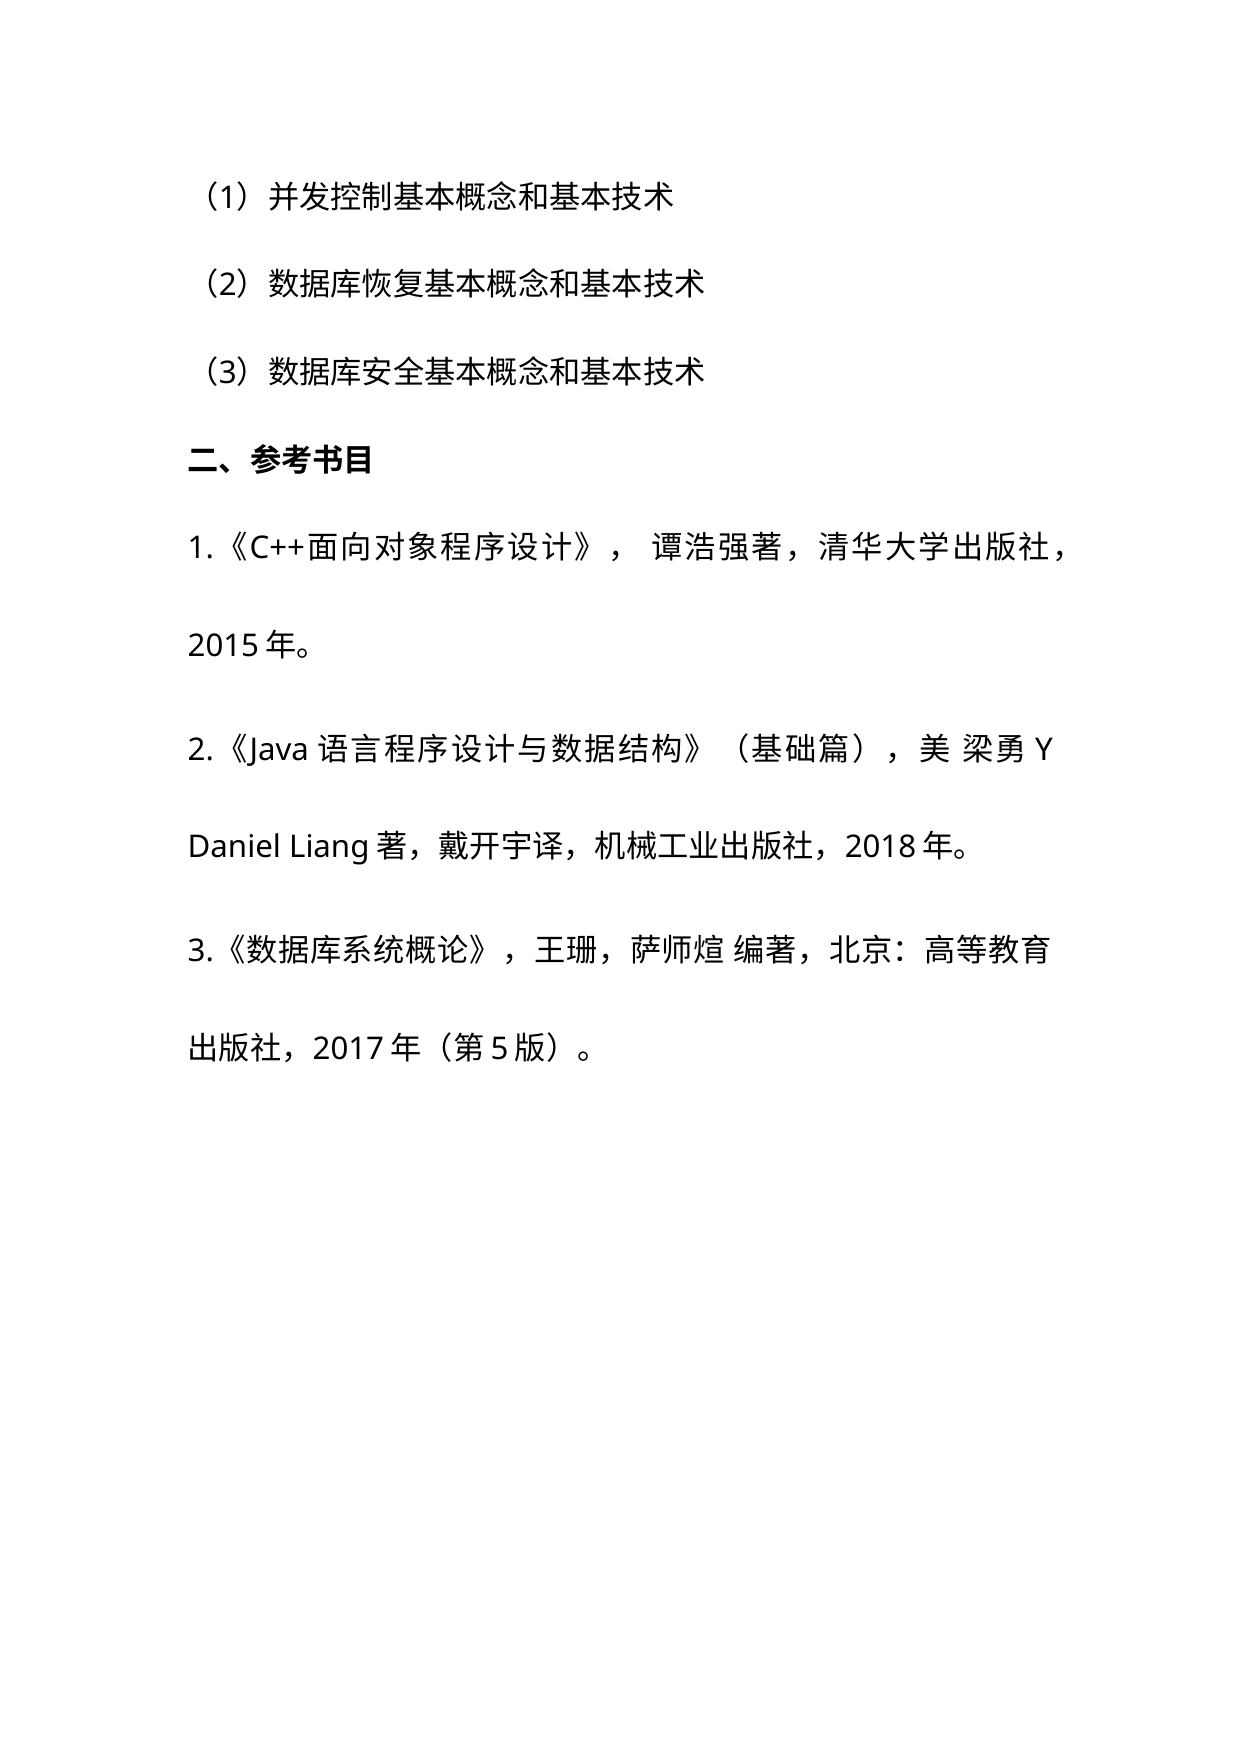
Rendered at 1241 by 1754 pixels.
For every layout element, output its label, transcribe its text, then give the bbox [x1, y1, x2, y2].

text 1.《C++面向对象程序设计》， 谭浩强著，清华大学出版社，2015年。 [187, 513, 1053, 675]
text 3.《数据库系统概论》，王珊，萨师煊 编著，北京：高等教育出版社，2017年（第5版）。 [187, 916, 1053, 1078]
text 2.《Java语言程序设计与数据结构》（基础篇），美 梁勇Y Daniel Liang著，戴开宇译，机械工业出版社，2018年。 [187, 714, 1053, 877]
text （2）数据库恢复基本概念和基本技术 [187, 250, 1053, 315]
text （1）并发控制基本概念和基本技术 [187, 162, 1053, 227]
text （3）数据库安全基本概念和基本技术 [187, 337, 1053, 402]
text 二、参考书目 [187, 425, 1053, 490]
